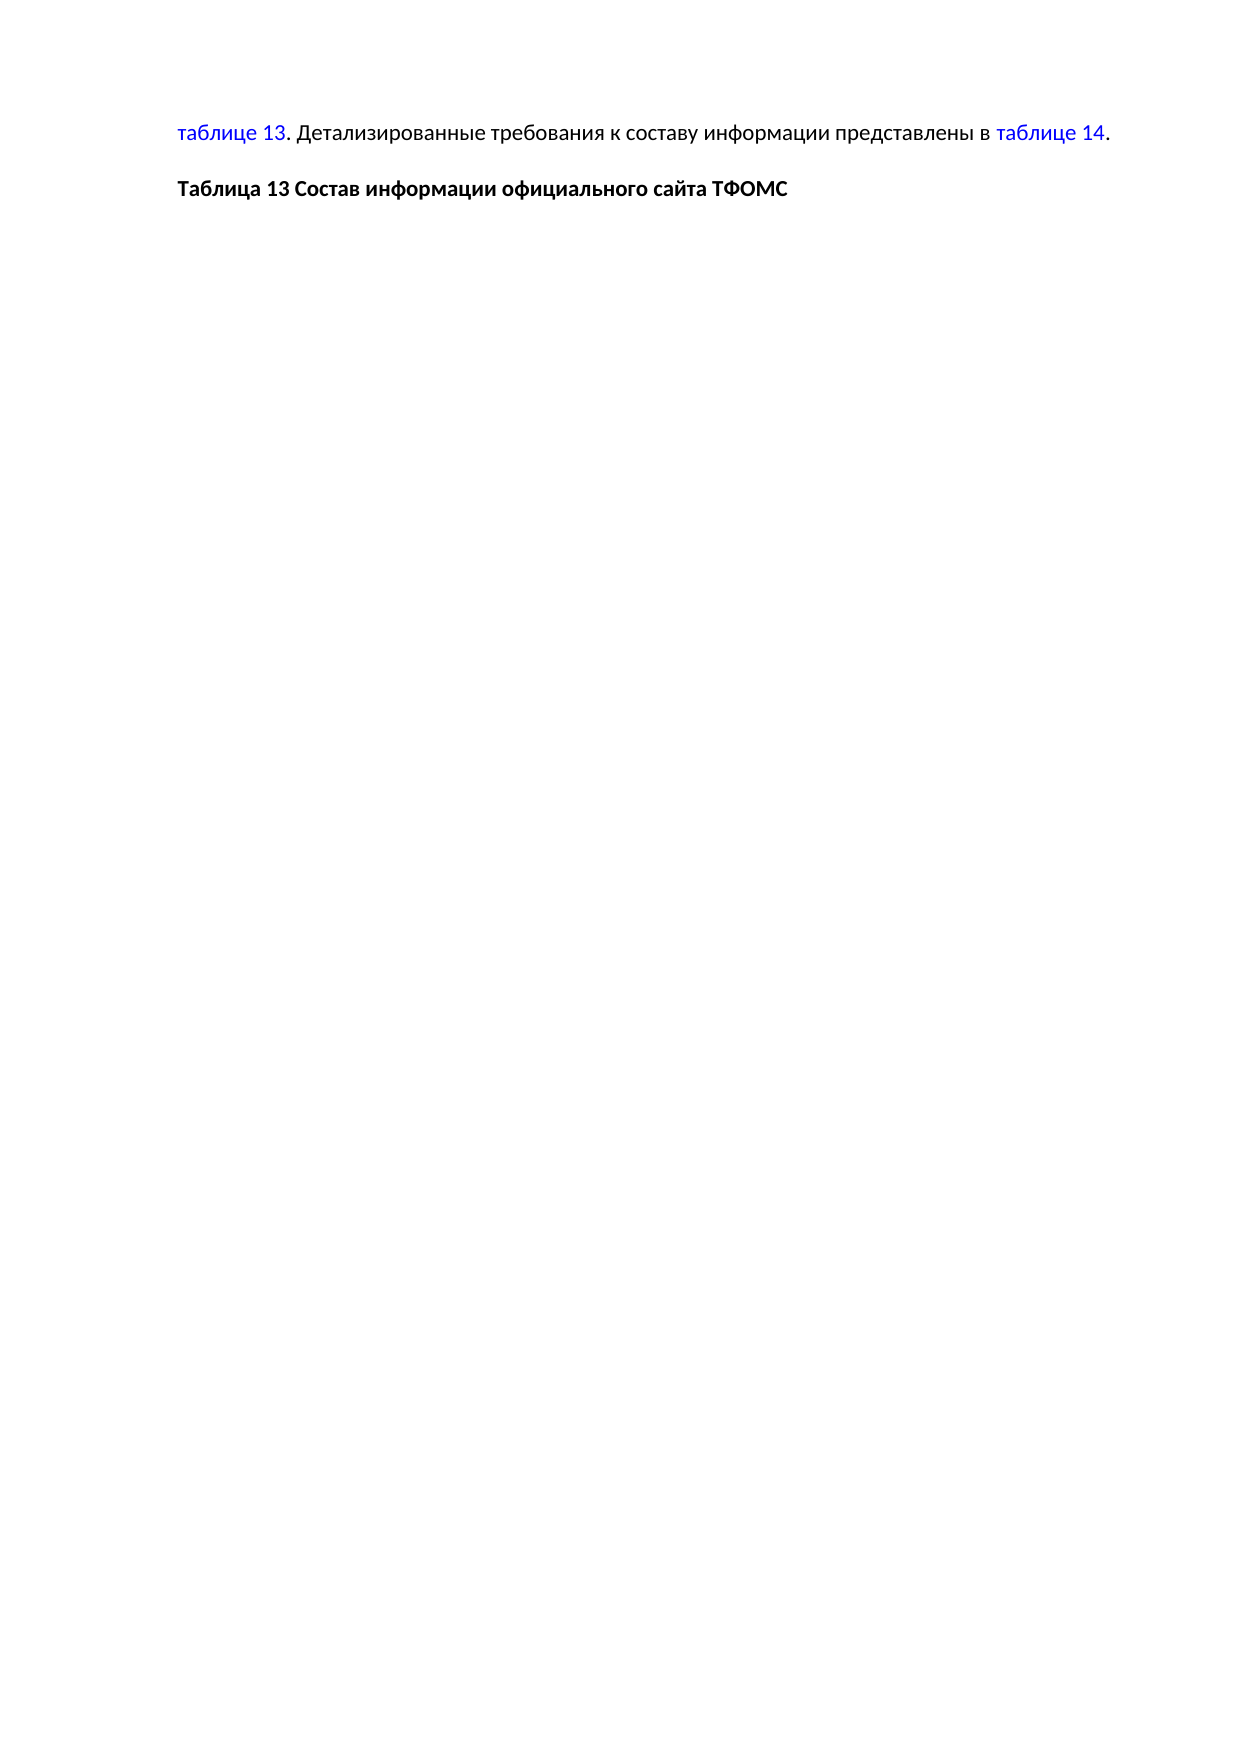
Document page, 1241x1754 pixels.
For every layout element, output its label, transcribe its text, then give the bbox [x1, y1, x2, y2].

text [177, 118, 1152, 146]
title Таблица 13 Состав информации официального сайта ТФОМС [177, 174, 1152, 202]
